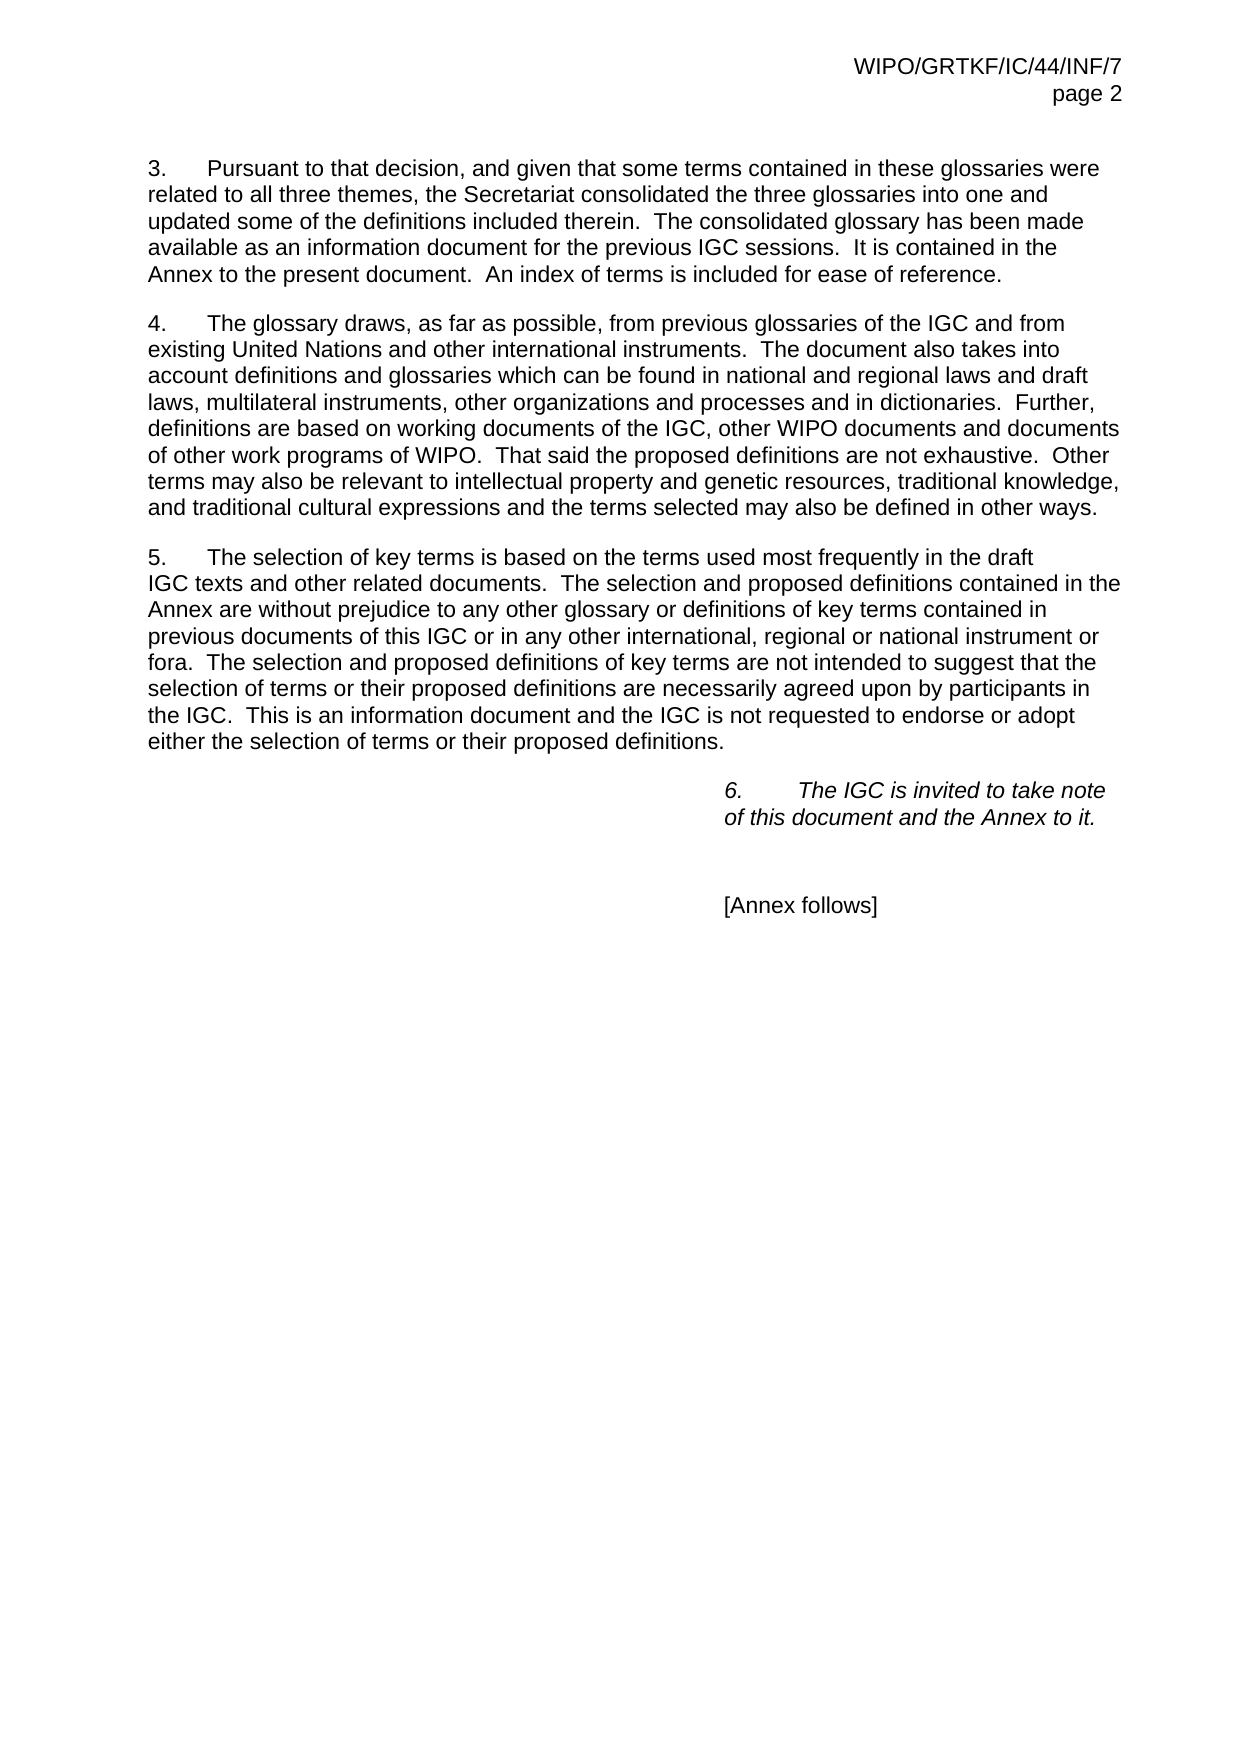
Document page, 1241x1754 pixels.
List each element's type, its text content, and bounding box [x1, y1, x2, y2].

text Pursuant to that decision, and given that some terms contained in these glossaries were related to all three themes, the Secretariat consolidated the three glossaries into one and updated some of the definitions included therein. The consolidated glossary has been made available as an information document for the previous IGC sessions. It is contained in the Annex to the present document. An index of terms is included for ease of reference. [148, 155, 1122, 287]
text The glossary draws, as far as possible, from previous glossaries of the IGC and from existing United Nations and other international instruments. The document also takes into account definitions and glossaries which can be found in national and regional laws and draft laws, multilateral instruments, other organizations and processes and in dictionaries. Further, definitions are based on working documents of the IGC, other WIPO documents and documents of other work programs of WIPO. That said the proposed definitions are not exhaustive. Other terms may also be relevant to intellectual property and genetic resources, traditional knowledge, and traditional cultural expressions and the terms selected may also be defined in other ways. [148, 310, 1122, 521]
text [Annex follows] [724, 892, 1122, 919]
text The IGC is invited to take note of this document and the Annex to it. [724, 777, 1122, 830]
text The selection of key terms is based on the terms used most frequently in the draft IGC texts and other related documents. The selection and proposed definitions contained in the Annex are without prejudice to any other glossary or definitions of key terms contained in previous documents of this IGC or in any other international, regional or national instrument or fora. The selection and proposed definitions of key terms are not intended to suggest that the selection of terms or their proposed definitions are necessarily agreed upon by participants in the IGC. This is an information document and the IGC is not requested to endorse or adopt either the selection of terms or their proposed definitions. [148, 543, 1122, 754]
